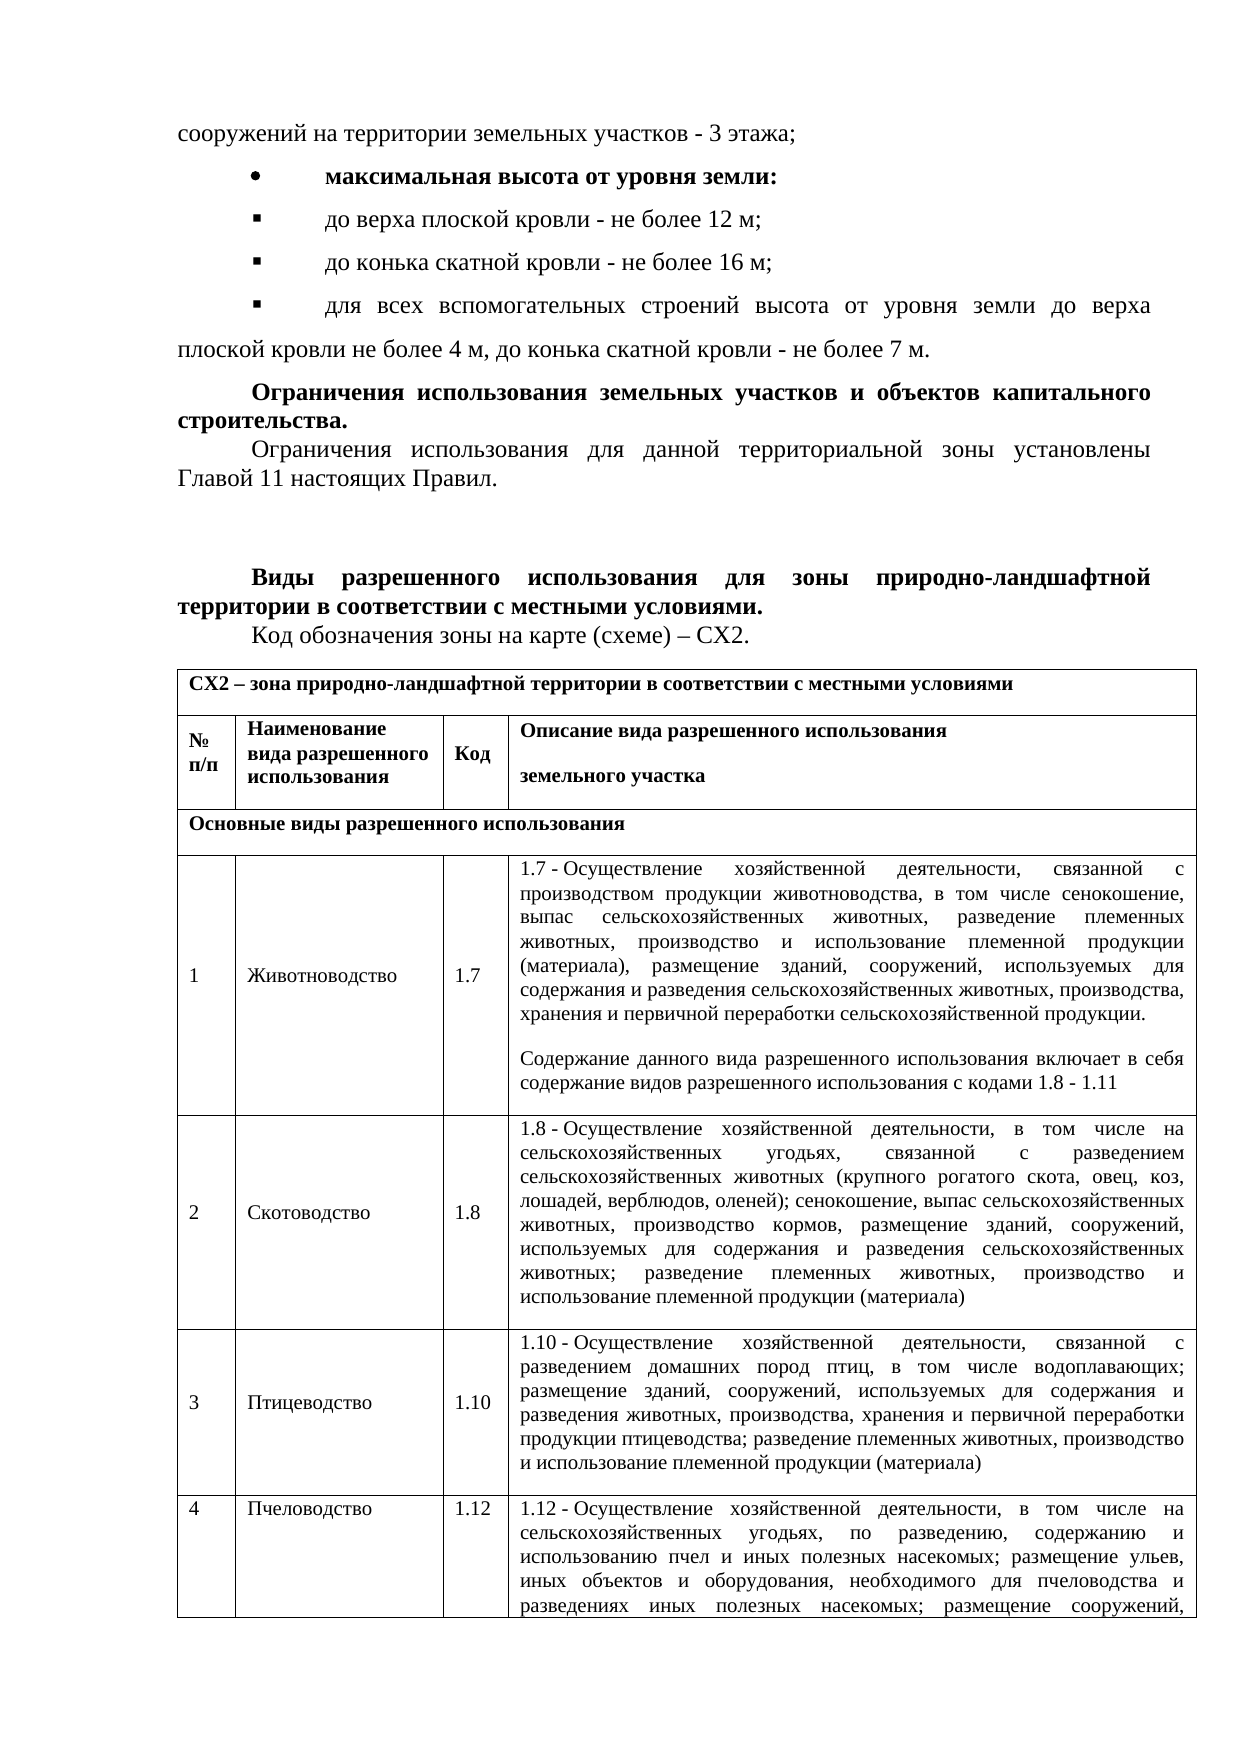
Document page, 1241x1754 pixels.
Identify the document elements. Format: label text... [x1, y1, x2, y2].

list до конька скатной кровли - не более 16 м; [177, 247, 1152, 276]
table_cell 1.7 [444, 856, 508, 1114]
table_cell Птицеводство [236, 1330, 443, 1495]
table_cell № п/п [178, 716, 235, 809]
table_cell Описание вида разрешенного использования земельного участка [509, 716, 1196, 809]
text Ограничения использования для данной территориальной зоны установлены Главой 11 настоящих Правил. [177, 434, 1152, 492]
table_cell Животноводство [236, 856, 443, 1114]
list максимальная высота от уровня земли: [177, 161, 1152, 190]
table_cell 1.10 - Осуществление хозяйственной деятельности, связанной с разведением домашних пород птиц, в том числе водоплавающих; размещение зданий, сооружений, используемых для содержания и разведения животных, производства, хранения и первичной переработки продукции птицеводства; разведение племенных животных, производство и использование племенной продукции (материала) [509, 1330, 1196, 1495]
list до верха плоской кровли - не более 12 м; [177, 204, 1152, 233]
table_cell 2 [178, 1116, 235, 1329]
table_cell Код [444, 716, 508, 809]
table_cell 1.8 - Осуществление хозяйственной деятельности, в том числе на сельскохозяйственных угодьях, связанной с разведением сельскохозяйственных животных (крупного рогатого скота, овец, коз, лошадей, верблюдов, оленей); сенокошение, выпас сельскохозяйственных животных, производство кормов, размещение зданий, сооружений, используемых для содержания и разведения сельскохозяйственных животных; разведение племенных животных, производство и использование племенной продукции (материала) [509, 1116, 1196, 1329]
table_cell 1 [178, 856, 235, 1114]
table_cell 1.7 - Осуществление хозяйственной деятельности, связанной с производством продукции животноводства, в том числе сенокошение, выпас сельскохозяйственных животных, разведение племенных животных, производство и использование племенной продукции (материала), размещение зданий, сооружений, используемых для содержания и разведения сельскохозяйственных животных, производства, хранения и первичной переработки сельскохозяйственной продукции. Содержание данного вида разрешенного использования включает в себя содержание видов разрешенного использования с кодами 1.8 - 1.11 [509, 856, 1196, 1114]
table_cell Основные виды разрешенного использования [178, 810, 1196, 855]
table_cell Скотоводство [236, 1116, 443, 1329]
list Ограничения использования земельных участков и объектов капитального строительства. [177, 377, 1152, 434]
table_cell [509, 1496, 1196, 1617]
table_cell Наименование вида разрешенного использования [236, 716, 443, 809]
list для всех вспомогательных строений высота от уровня земли до верха плоской кровли не более 4 м, до конька скатной кровли - не более 7 м. [177, 291, 1152, 362]
table_cell Пчеловодство [236, 1496, 443, 1617]
table_cell 4 [178, 1496, 235, 1617]
table_cell 1.8 [444, 1116, 508, 1329]
text Код обозначения зоны на карте (схеме) – СХ2. [177, 620, 1152, 648]
table_cell 3 [178, 1330, 235, 1495]
list Виды разрешенного использования для зоны природно-ландшафтной территории в соответствии с местными условиями. [177, 562, 1152, 620]
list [177, 118, 1152, 147]
table_header СХ2 – зона природно-ландшафтной территории в соответствии с местными условиями [178, 670, 1196, 715]
table_cell 1.12 [444, 1496, 508, 1617]
table_cell 1.10 [444, 1330, 508, 1495]
